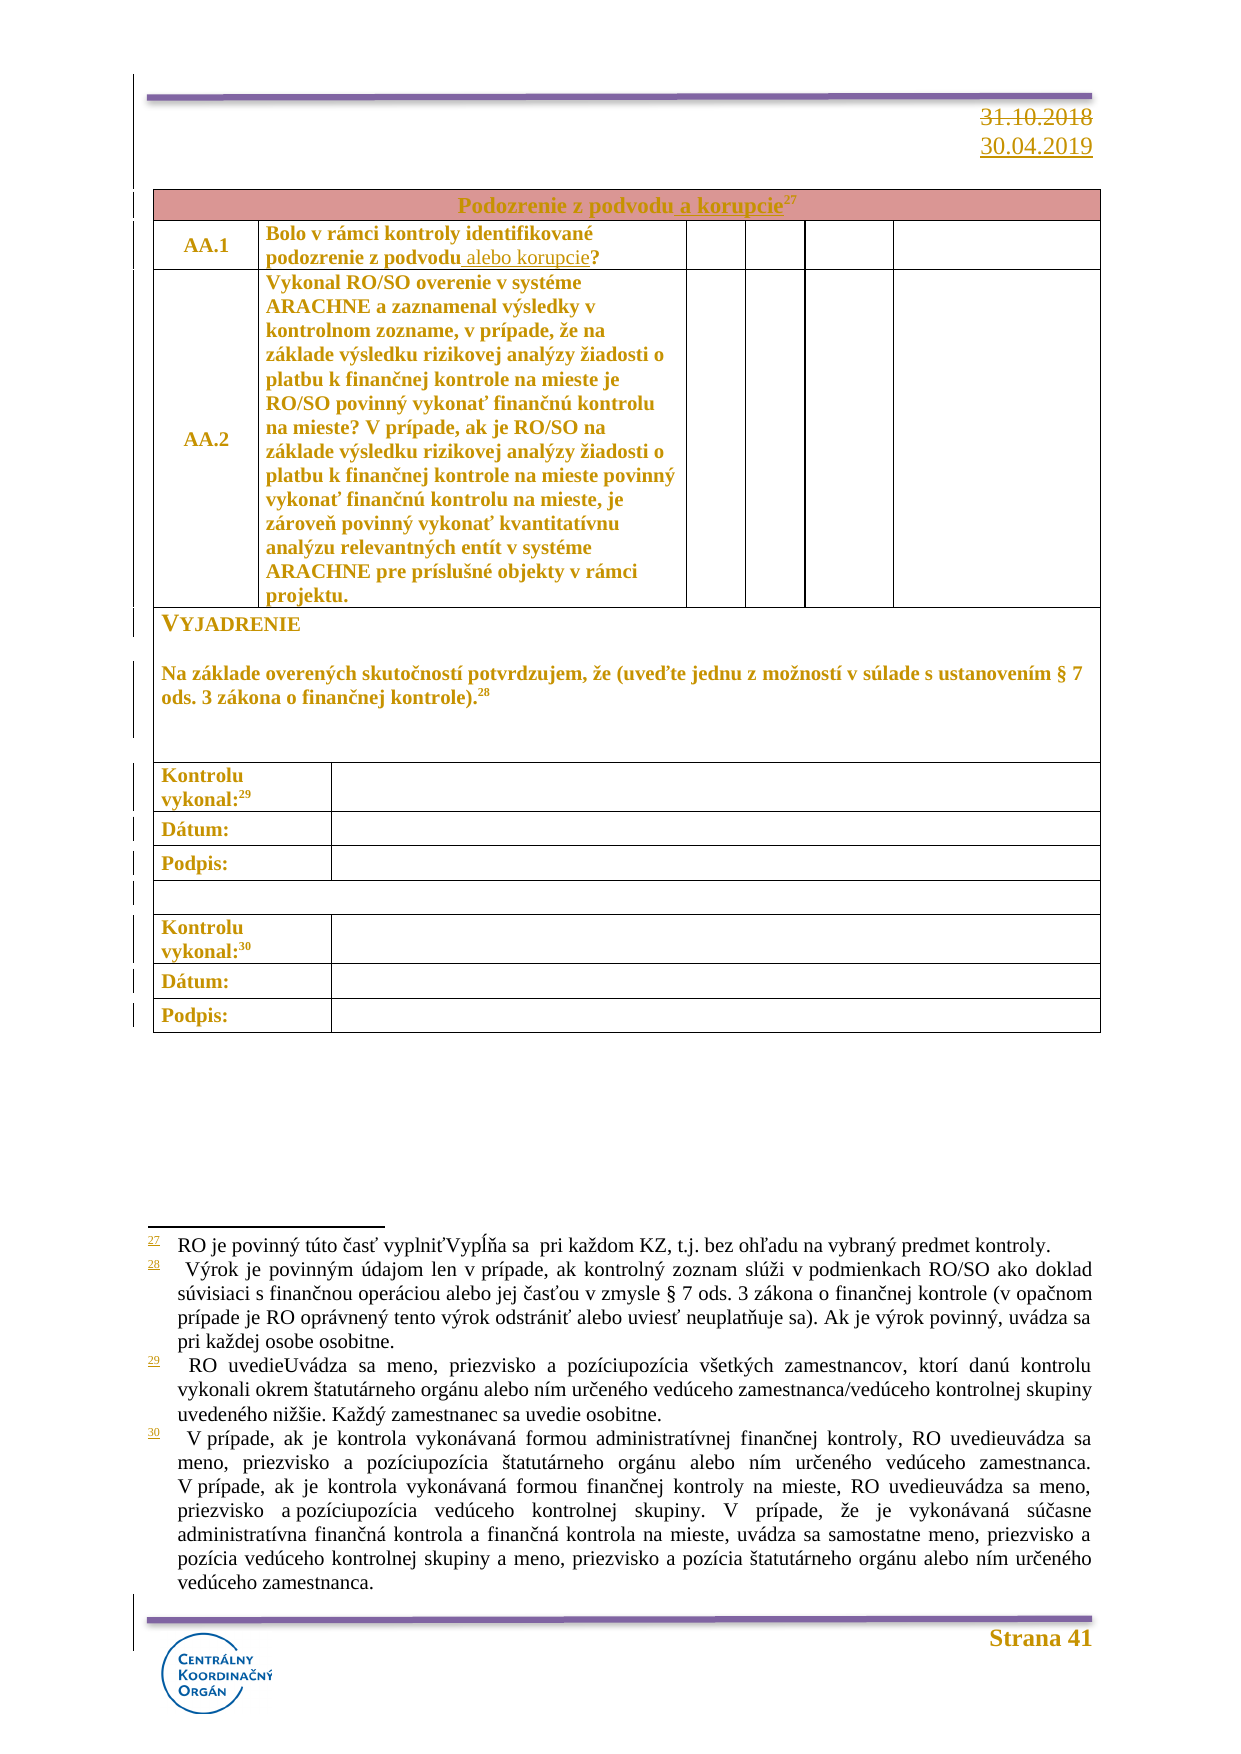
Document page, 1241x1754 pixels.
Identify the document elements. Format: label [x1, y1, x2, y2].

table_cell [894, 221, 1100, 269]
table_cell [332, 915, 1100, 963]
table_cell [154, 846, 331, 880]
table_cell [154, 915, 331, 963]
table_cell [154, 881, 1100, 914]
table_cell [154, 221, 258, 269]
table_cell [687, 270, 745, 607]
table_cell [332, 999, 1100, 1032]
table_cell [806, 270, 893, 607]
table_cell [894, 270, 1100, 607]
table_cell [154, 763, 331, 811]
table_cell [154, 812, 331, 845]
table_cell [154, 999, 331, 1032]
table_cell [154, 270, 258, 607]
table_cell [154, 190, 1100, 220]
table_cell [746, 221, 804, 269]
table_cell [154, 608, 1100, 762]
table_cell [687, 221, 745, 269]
picture [159, 1631, 272, 1713]
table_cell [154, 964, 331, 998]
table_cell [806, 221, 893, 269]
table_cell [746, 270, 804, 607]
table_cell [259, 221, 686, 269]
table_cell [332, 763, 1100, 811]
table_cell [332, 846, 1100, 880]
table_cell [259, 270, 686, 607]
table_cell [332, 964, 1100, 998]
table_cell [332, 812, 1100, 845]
